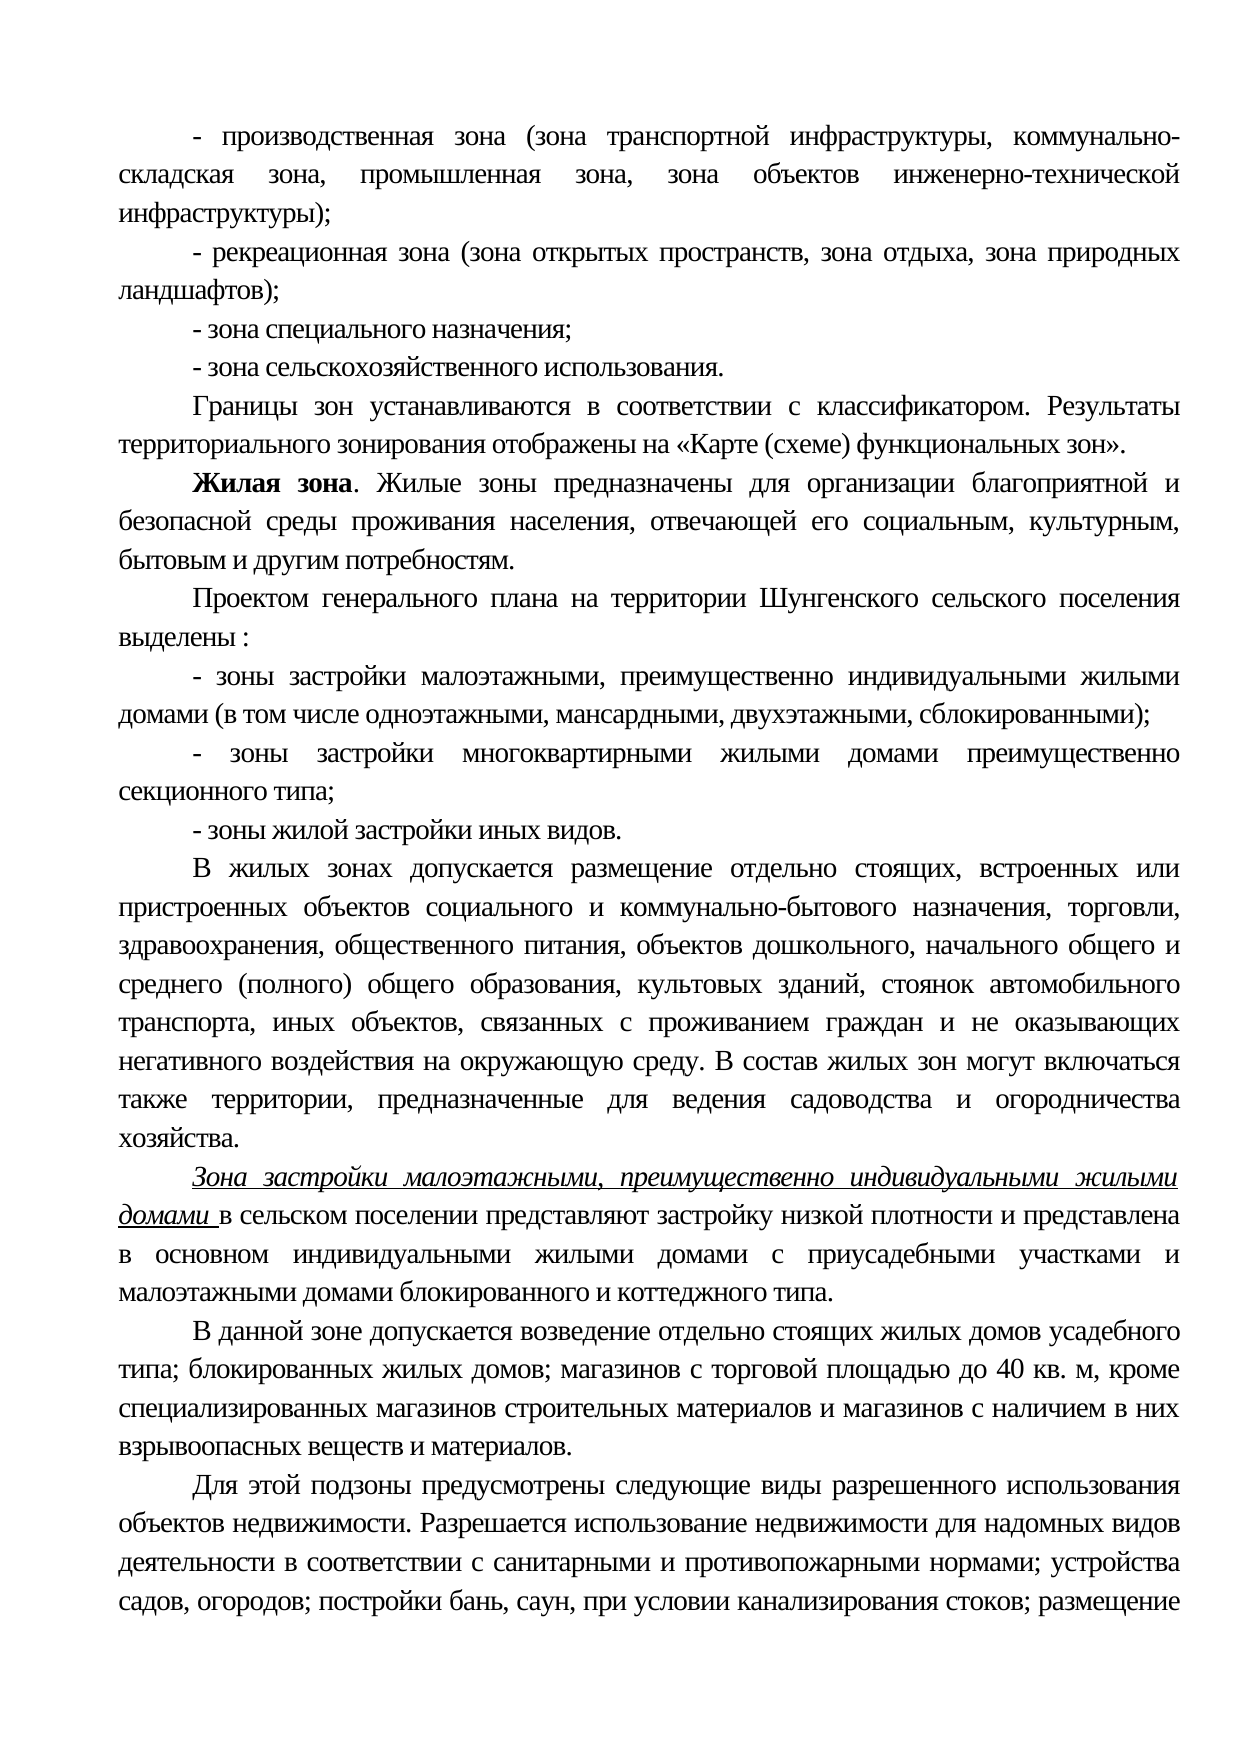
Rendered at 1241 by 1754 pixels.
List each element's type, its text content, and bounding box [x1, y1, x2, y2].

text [118, 1467, 1181, 1616]
text - зона сельскохозяйственного использования. [118, 349, 1181, 383]
text Зона застройки малоэтажными, преимущественно индивидуальными жилыми домами в сельском поселении представляют застройку низкой плотности и представлена в основном индивидуальными жилыми домами с приусадебными участками и малоэтажными домами блокированного и коттеджного типа. [118, 1159, 1181, 1308]
text - рекреационная зона (зона открытых пространств, зона отдыха, зона природных ландшафтов); [118, 234, 1181, 306]
text В жилых зонах допускается размещение отдельно стоящих, встроенных или пристроенных объектов социального и коммунально-бытового назначения, торговли, здравоохранения, общественного питания, объектов дошкольного, начального общего и среднего (полного) общего образования, культовых зданий, стоянок автомобильного транспорта, иных объектов, связанных с проживанием граждан и не оказывающих негативного воздействия на окружающую среду. В состав жилых зон могут включаться также территории, предназначенные для ведения садоводства и огородничества хозяйства. [118, 850, 1181, 1154]
text - зоны застройки малоэтажными, преимущественно индивидуальными жилыми домами (в том числе одноэтажными, мансардными, двухэтажными, сблокированными); [118, 658, 1181, 730]
text - зоны застройки многоквартирными жилыми домами преимущественно секционного типа; [118, 735, 1181, 807]
text - производственная зона (зона транспортной инфраструктуры, коммунально-складская зона, промышленная зона, зона объектов инженерно-технической инфраструктуры); [118, 118, 1181, 229]
text Проектом генерального плана на территории Шунгенского сельского поселения выделены : [118, 581, 1181, 653]
text В данной зоне допускается возведение отдельно стоящих жилых домов усадебного типа; блокированных жилых домов; магазинов с торговой площадью до 40 кв. м, кроме специализированных магазинов строительных материалов и магазинов с наличием в них взрывоопасных веществ и материалов. [118, 1313, 1181, 1462]
text - зоны жилой застройки иных видов. [118, 812, 1181, 845]
text - зона специального назначения; [118, 311, 1181, 344]
text Жилая зона. Жилые зоны предназначены для организации благоприятной и безопасной среды проживания населения, отвечающей его социальным, культурным, бытовым и другим потребностям. [118, 465, 1181, 576]
text Границы зон устанавливаются в соответствии с классификатором. Результаты территориального зонирования отображены на «Карте (схеме) функциональных зон». [118, 388, 1181, 460]
